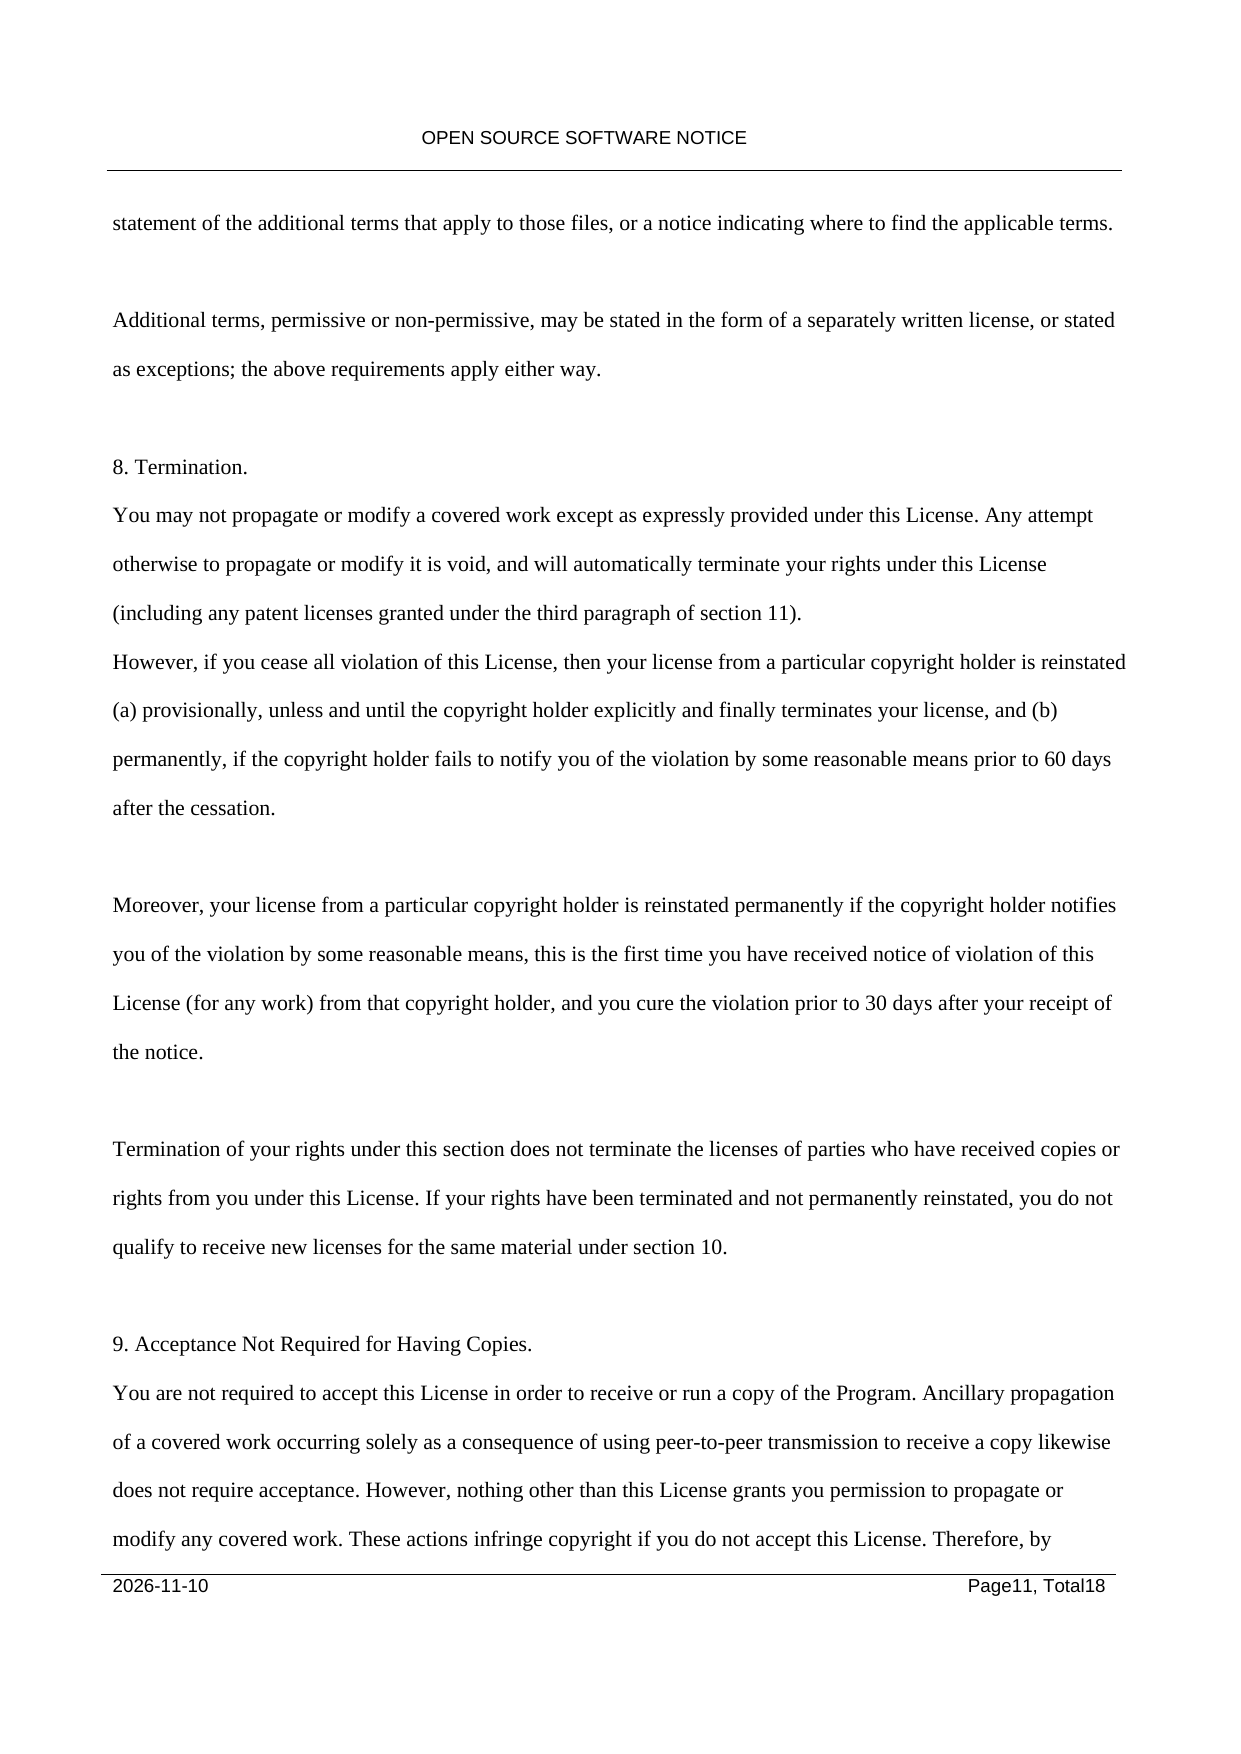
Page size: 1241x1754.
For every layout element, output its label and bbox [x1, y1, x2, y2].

text [112, 206, 1128, 1555]
